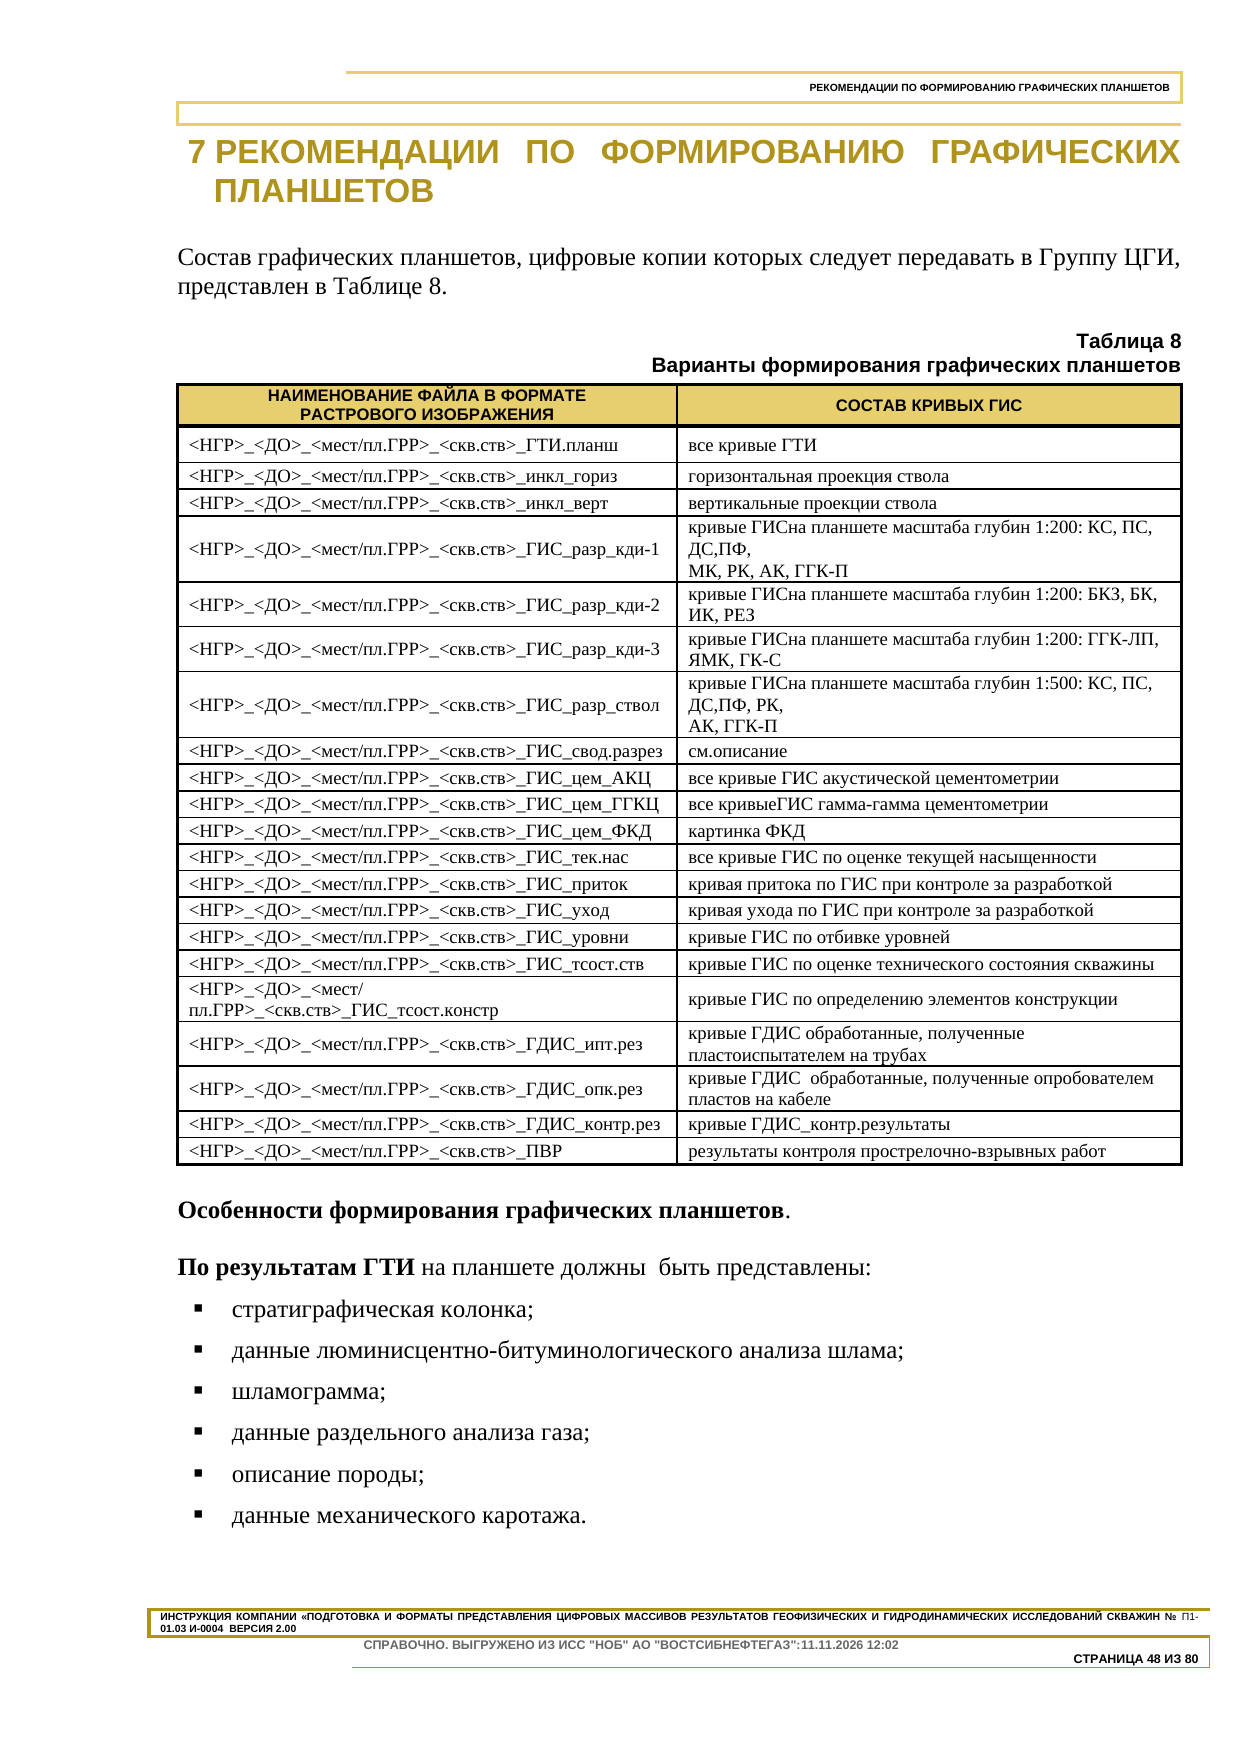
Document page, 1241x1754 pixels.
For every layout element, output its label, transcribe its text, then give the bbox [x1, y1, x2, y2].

list шламограмма; [192, 1376, 1181, 1405]
table_cell все кривые ГТИ [678, 428, 1180, 462]
table_cell <НГР>_<ДО>_<мест/пл.ГРР>_<скв.ств>_ГДИС_контр.рез [179, 1112, 676, 1136]
table_cell <НГР>_<ДО>_<мест/пл.ГРР>_<скв.ств>_ГИС_тек.нас [179, 845, 676, 869]
table_cell кривые ГИСна планшете масштаба глубин 1:200: КС, ПС, ДС,ПФ, МК, РК, АК, ГГК-П [678, 517, 1180, 581]
table_cell <НГР>_<ДО>_<мест/пл.ГРР>_<скв.ств>_ГИС_разр_ствол [179, 672, 676, 737]
table_cell <НГР>_<ДО>_<мест/пл.ГРР>_<скв.ств>_ГИС_разр_кди-2 [179, 583, 676, 626]
table_cell все кривые ГИС по оценке текущей насыщенности [678, 845, 1180, 869]
list стратиграфическая колонка; [192, 1294, 1181, 1322]
table_cell кривые ГИСна планшете масштаба глубин 1:200: ГГК-ЛП, ЯМК, ГК-С [678, 627, 1180, 671]
text Таблица 8 [177, 329, 1181, 353]
table_cell кривые ГИСна планшете масштаба глубин 1:200: БКЗ, БК, ИК, РЕЗ [678, 583, 1180, 626]
text По результатам ГТИ на планшете должны быть представлены: [177, 1252, 1181, 1281]
table_cell см.описание [678, 738, 1180, 763]
table_cell <НГР>_<ДО>_<мест/пл.ГРР>_<скв.ств>_ГИС_уход [179, 898, 676, 923]
table_cell <НГР>_<ДО>_<мест/пл.ГРР>_<скв.ств>_ГТИ.планш [179, 428, 676, 462]
table_cell кривые ГИС по определению элементов конструкции [678, 977, 1180, 1021]
list данные раздельного анализа газа; [192, 1417, 1181, 1446]
table_cell <НГР>_<ДО>_<мест/пл.ГРР>_<скв.ств>_ГИС_цем_АКЦ [179, 765, 676, 790]
table_cell кривая ухода по ГИС при контроле за разработкой [678, 898, 1180, 923]
table_cell <НГР>_<ДО>_<мест/пл.ГРР>_<скв.ств>_инкл_верт [179, 490, 676, 515]
text Состав графических планшетов, цифровые копии которых следует передавать в Группу ЦГИ, представлен в Таблице 8. [177, 242, 1181, 300]
list данные механического каротажа. [192, 1500, 1181, 1529]
table_cell все кривые ГИС акустической цементометрии [678, 765, 1180, 790]
table_cell <НГР>_<ДО>_<мест/пл.ГРР>_<скв.ств>_ГДИС_опк.рез [179, 1067, 676, 1110]
list описание породы; [192, 1459, 1181, 1487]
table_cell <НГР>_<ДО>_<мест/пл.ГРР>_<скв.ств>_ГИС_разр_кди-3 [179, 627, 676, 671]
table_cell <НГР>_<ДО>_<мест/пл.ГРР>_<скв.ств>_ГИС_тсост.ств [179, 951, 676, 976]
table_cell <НГР>_<ДО>_<мест/пл.ГРР>_<скв.ств>_ГИС_тсост.констр [179, 977, 676, 1021]
table_cell <НГР>_<ДО>_<мест/пл.ГРР>_<скв.ств>_инкл_гориз [179, 463, 676, 488]
table_cell <НГР>_<ДО>_<мест/пл.ГРР>_<скв.ств>_ГИС_цем_ГГКЦ [179, 792, 676, 816]
table_cell <НГР>_<ДО>_<мест/пл.ГРР>_<скв.ств>_ГИС_уровни [179, 924, 676, 949]
table_cell кривые ГИС по отбивке уровней [678, 924, 1180, 949]
table_cell <НГР>_<ДО>_<мест/пл.ГРР>_<скв.ств>_ГИС_цем_ФКД [179, 818, 676, 843]
text Варианты формирования графических планшетов [177, 353, 1181, 377]
table_cell кривые ГДИС обработанные, полученные опробователем пластов на кабеле [678, 1067, 1180, 1110]
table_cell все кривыеГИС гамма-гамма цементометрии [678, 792, 1180, 816]
text Особенности формирования графических планшетов. [177, 1195, 1181, 1224]
table_cell <НГР>_<ДО>_<мест/пл.ГРР>_<скв.ств>_ГДИС_ипт.рез [179, 1022, 676, 1065]
table_cell <НГР>_<ДО>_<мест/пл.ГРР>_<скв.ств>_ГИС_разр_кди-1 [179, 517, 676, 581]
table_cell <НГР>_<ДО>_<мест/пл.ГРР>_<скв.ств>_ПВР [179, 1138, 676, 1163]
table_cell картинка ФКД [678, 818, 1180, 843]
table_cell кривые ГДИС обработанные, полученные пластоиспытателем на трубах [678, 1022, 1180, 1065]
table_cell кривые ГИС по оценке технического состояния скважины [678, 951, 1180, 976]
list данные люминисцентно-битуминологического анализа шлама; [192, 1335, 1181, 1364]
table_cell <НГР>_<ДО>_<мест/пл.ГРР>_<скв.ств>_ГИС_приток [179, 871, 676, 896]
table_header НАИМЕНОВАНИЕ ФАЙЛА В ФОРМАТЕ РАСТРОВОГО ИЗОБРАЖЕНИЯ [179, 386, 676, 424]
table_cell <НГР>_<ДО>_<мест/пл.ГРР>_<скв.ств>_ГИС_свод.разрез [179, 738, 676, 763]
table_cell кривая притока по ГИС при контроле за разработкой [678, 871, 1180, 896]
table_cell кривые ГДИС_контр.результаты [678, 1112, 1180, 1136]
table_cell кривые ГИСна планшете масштаба глубин 1:500: КС, ПС, ДС,ПФ, РК, АК, ГГК-П [678, 672, 1180, 737]
table_cell вертикальные проекции ствола [678, 490, 1180, 515]
table_header СОСТАВ КРИВЫХ ГИС [678, 386, 1180, 424]
subtitle рекомендации по формированию ГРАФИЧЕСКИХ планшетов [187, 133, 1181, 209]
table_cell результаты контроля прострелочно-взрывных работ [678, 1138, 1180, 1163]
table_cell горизонтальная проекция ствола [678, 463, 1180, 488]
